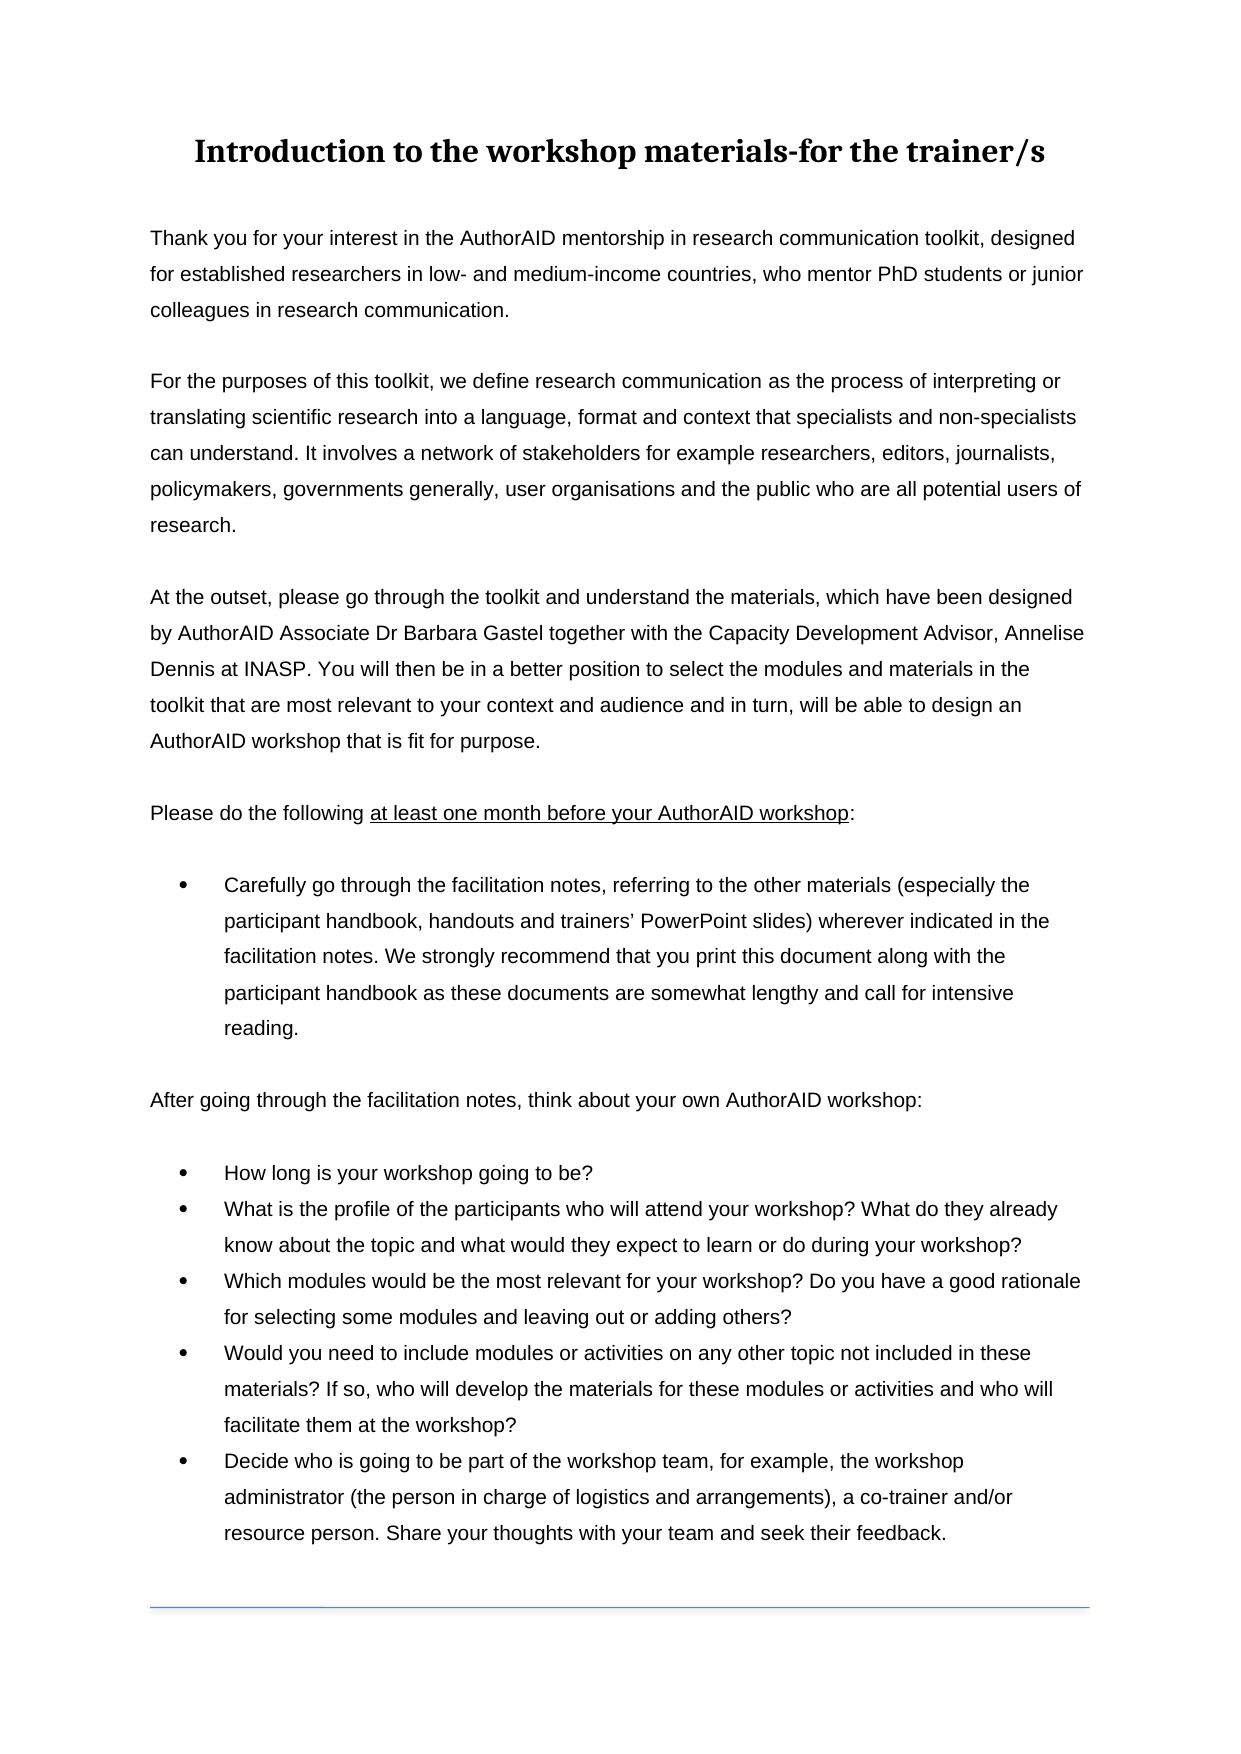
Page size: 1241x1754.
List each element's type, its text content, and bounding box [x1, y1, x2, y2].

list Decide who is going to be part of the workshop team, for example, the workshop administrator (the person in charge of logistics and arrangements), a co-trainer and/or resource person. Share your thoughts with your team and seek their feedback. [179, 1449, 1090, 1545]
list Would you need to include modules or activities on any other topic not included in these materials? If so, who will develop the materials for these modules or activities and who will facilitate them at the workshop? [179, 1341, 1090, 1437]
text Thank you for your interest in the AuthorAID mentorship in research communication toolkit, designed for established researchers in low- and medium-income countries, who mentor PhD students or junior colleagues in research communication. [150, 226, 1090, 321]
list What is the profile of the participants who will attend your workshop? What do they already know about the topic and what would they expect to learn or do during your workshop? [179, 1197, 1090, 1257]
text For the purposes of this toolkit, we define research communication as the process of interpreting or translating scientific research into a language, format and context that specialists and non-specialists can understand. It involves a network of stakeholders for example researchers, editors, journalists, policymakers, governments generally, user organisations and the public who are all potential users of research. [150, 369, 1090, 537]
list Carefully go through the facilitation notes, referring to the other materials (especially the participant handbook, handouts and trainers’ PowerPoint slides) wherever indicated in the facilitation notes. We strongly recommend that you print this document along with the participant handbook as these documents are somewhat lengthy and call for intensive reading. [179, 872, 1090, 1040]
text Please do the following at least one month before your AuthorAID workshop: [150, 801, 1090, 824]
list Which modules would be the most relevant for your workshop? Do you have a good rationale for selecting some modules and leaving out or adding others? [179, 1269, 1090, 1329]
list How long is your workshop going to be? [179, 1161, 1090, 1185]
text After going through the facilitation notes, think about your own AuthorAID workshop: [150, 1088, 1090, 1112]
text At the outset, please go through the toolkit and understand the materials, which have been designed by AuthorAID Associate Dr Barbara Gastel together with the Capacity Development Advisor, Annelise Dennis at INASP. You will then be in a better position to select the modules and materials in the toolkit that are most relevant to your context and audience and in turn, will be able to design an AuthorAID workshop that is fit for purpose. [150, 585, 1090, 753]
text Introduction to the workshop materials-for the trainer/s [150, 132, 1090, 170]
